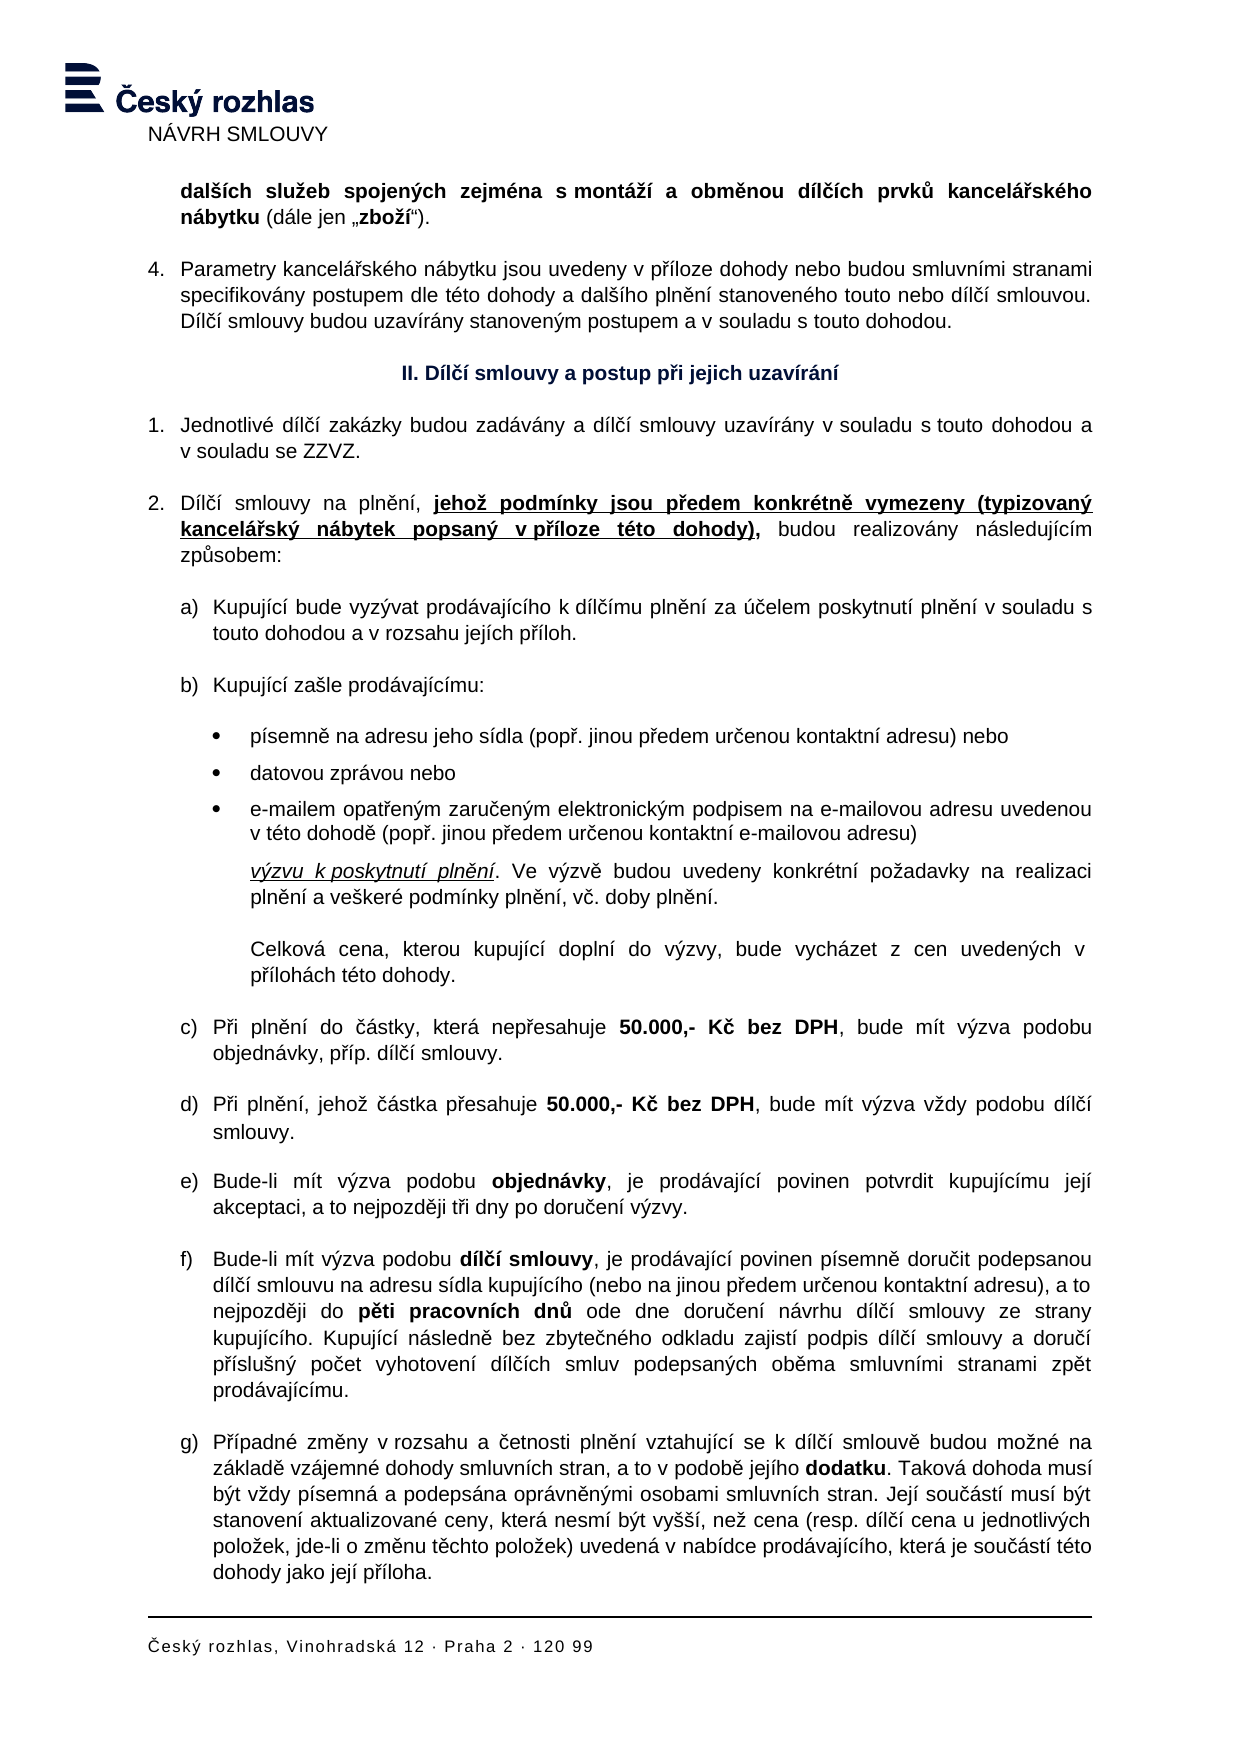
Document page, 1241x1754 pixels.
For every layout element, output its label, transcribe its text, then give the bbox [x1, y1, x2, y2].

list výzvu k poskytnutí plnění. Ve výzvě budou uvedeny konkrétní požadavky na realizaci plnění a veškeré podmínky plnění, vč. doby plnění. [250, 858, 1092, 910]
list Jednotlivé dílčí zakázky budou zadávány a dílčí smlouvy uzavírány v souladu s touto dohodou a v souladu se ZZVZ. [148, 412, 1092, 464]
list písemně na adresu jeho sídla (popř. jinou předem určenou kontaktní adresu) nebo [213, 724, 1092, 748]
list datovou zprávou nebo [213, 761, 1092, 785]
list e-mailem opatřeným zaručeným elektronickým podpisem na e-mailovou adresu uvedenou v této dohodě (popř. jinou předem určenou kontaktní e-mailovou adresu) [213, 797, 1092, 845]
list Při plnění do částky, která nepřesahuje 50.000,- Kč bez DPH, bude mít výzva podobu objednávky, příp. dílčí smlouvy. [180, 1014, 1092, 1066]
list Celková cena, kterou kupující doplní do výzvy, bude vycházet z cen uvedených v přílohách této dohody. [250, 936, 1092, 988]
list Bude-li mít výzva podobu objednávky, je prodávající povinen potvrdit kupujícímu její akceptaci, a to nejpozději tři dny po doručení výzvy. [180, 1168, 1092, 1220]
list Při plnění, jehož částka přesahuje 50.000,- Kč bez DPH, bude mít výzva vždy podobu dílčí smlouvy. [180, 1092, 1092, 1143]
picture [65, 63, 314, 117]
subtitle Dílčí smlouvy a postup při jejich uzavírání [148, 359, 1092, 386]
list Dílčí smlouvy na plnění, jehož podmínky jsou předem konkrétně vymezeny (typizovaný kancelářský nábytek popsaný v příloze této dohody), budou realizovány následujícím způsobem: [148, 490, 1092, 568]
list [148, 177, 1092, 229]
list Parametry kancelářského nábytku jsou uvedeny v příloze dohody nebo budou smluvními stranami specifikovány postupem dle této dohody a dalšího plnění stanoveného touto nebo dílčí smlouvou. Dílčí smlouvy budou uzavírány stanoveným postupem a v souladu s touto dohodou. [148, 255, 1092, 333]
list Kupující zašle prodávajícímu: [180, 672, 1092, 698]
list Kupující bude vyzývat prodávajícího k dílčímu plnění za účelem poskytnutí plnění v souladu s touto dohodou a v rozsahu jejích příloh. [180, 594, 1092, 646]
list Bude-li mít výzva podobu dílčí smlouvy, je prodávající povinen písemně doručit podepsanou dílčí smlouvu na adresu sídla kupujícího (nebo na jinou předem určenou kontaktní adresu), a to nejpozději do pěti pracovních dnů ode dne doručení návrhu dílčí smlouvy ze strany kupujícího. Kupující následně bez zbytečného odkladu zajistí podpis dílčí smlouvy a doručí příslušný počet vyhotovení dílčích smluv podepsaných oběma smluvními stranami zpět prodávajícímu. [180, 1246, 1092, 1402]
list Případné změny v rozsahu a četnosti plnění vztahující se k dílčí smlouvě budou možné na základě vzájemné dohody smluvních stran, a to v podobě jejího dodatku. Taková dohoda musí být vždy písemná a podepsána oprávněnými osobami smluvních stran. Její součástí musí být stanovení aktualizované ceny, která nesmí být vyšší, než cena (resp. dílčí cena u jednotlivých položek, jde-li o změnu těchto položek) uvedená v nabídce prodávajícího, která je součástí této dohody jako její příloha. [180, 1428, 1092, 1584]
